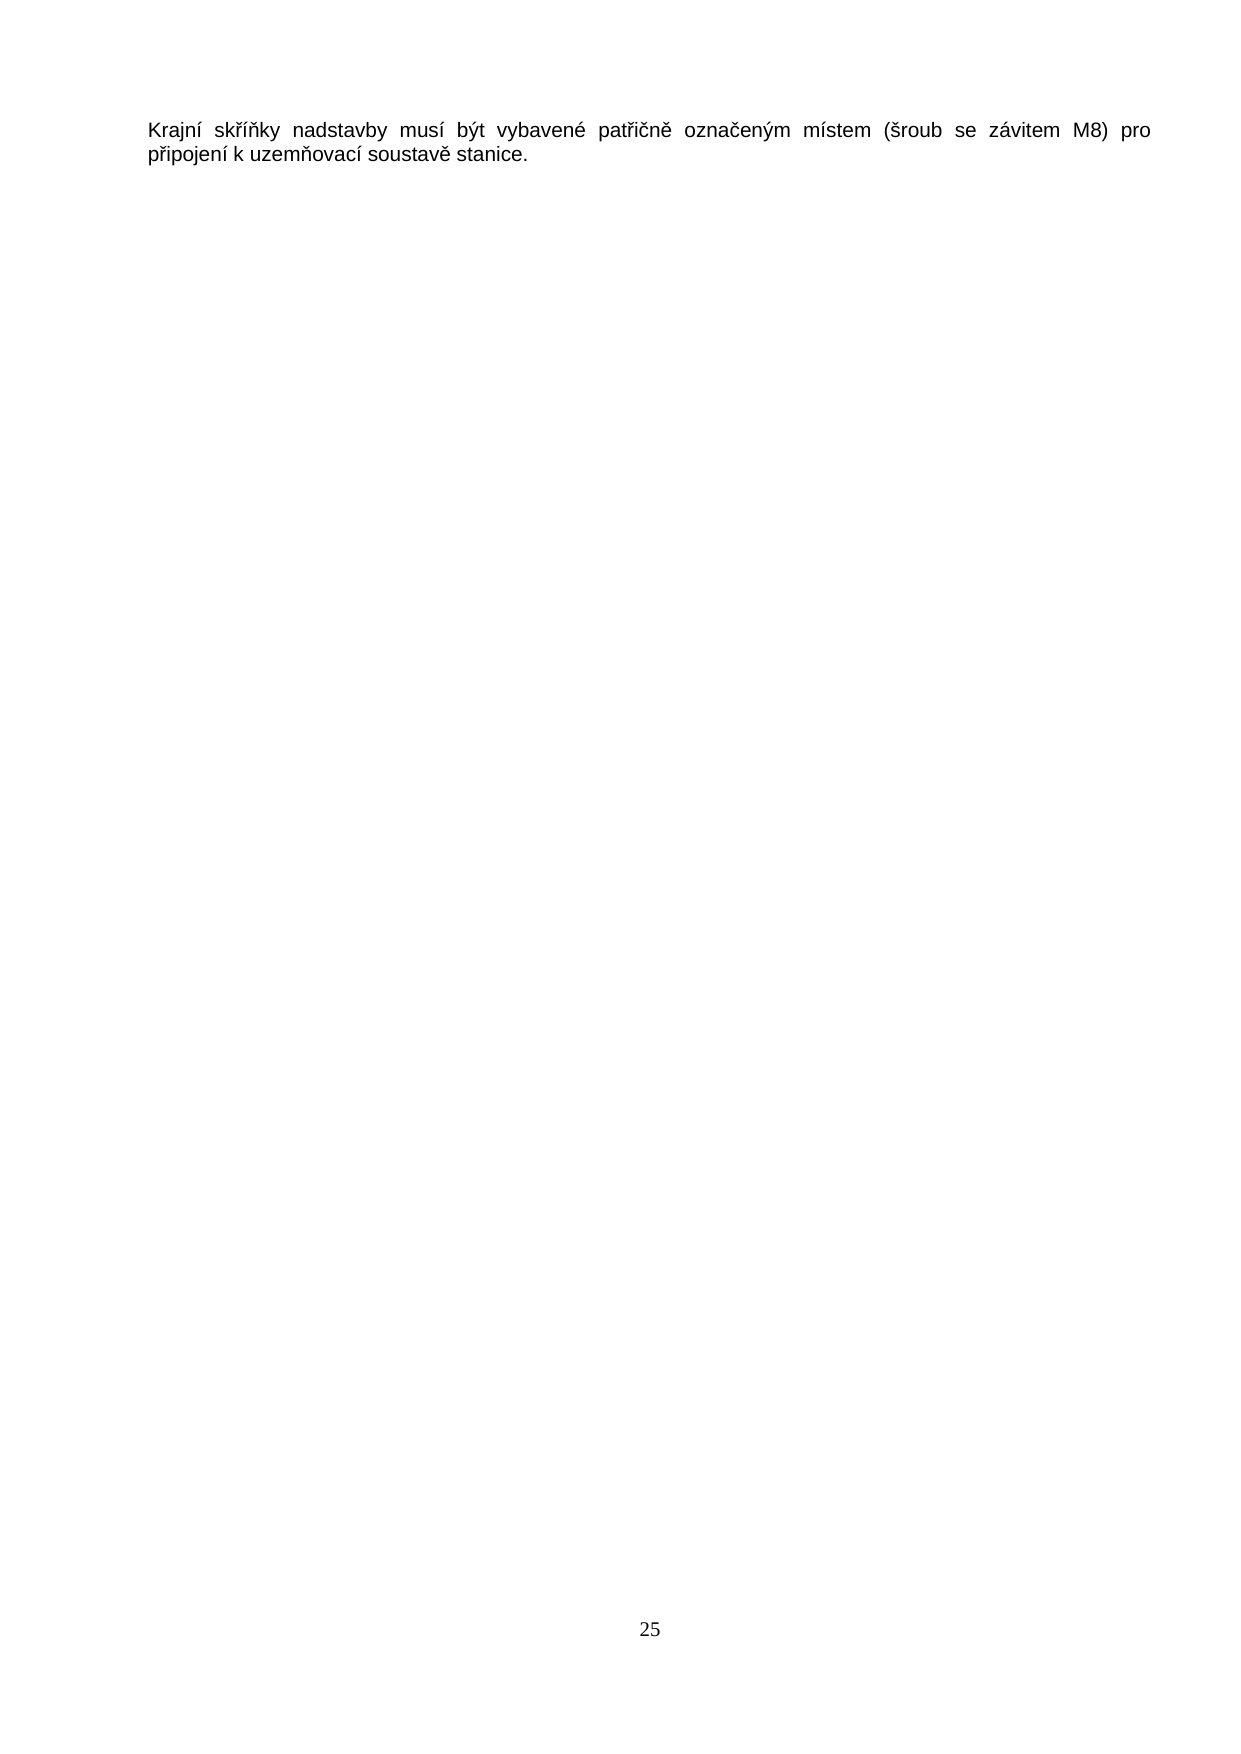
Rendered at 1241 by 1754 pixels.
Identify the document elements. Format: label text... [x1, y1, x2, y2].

text Krajní skříňky nadstavby musí být vybavené patřičně označeným místem (šroub se závitem M8) pro připojení k uzemňovací soustavě stanice. [148, 118, 1152, 166]
